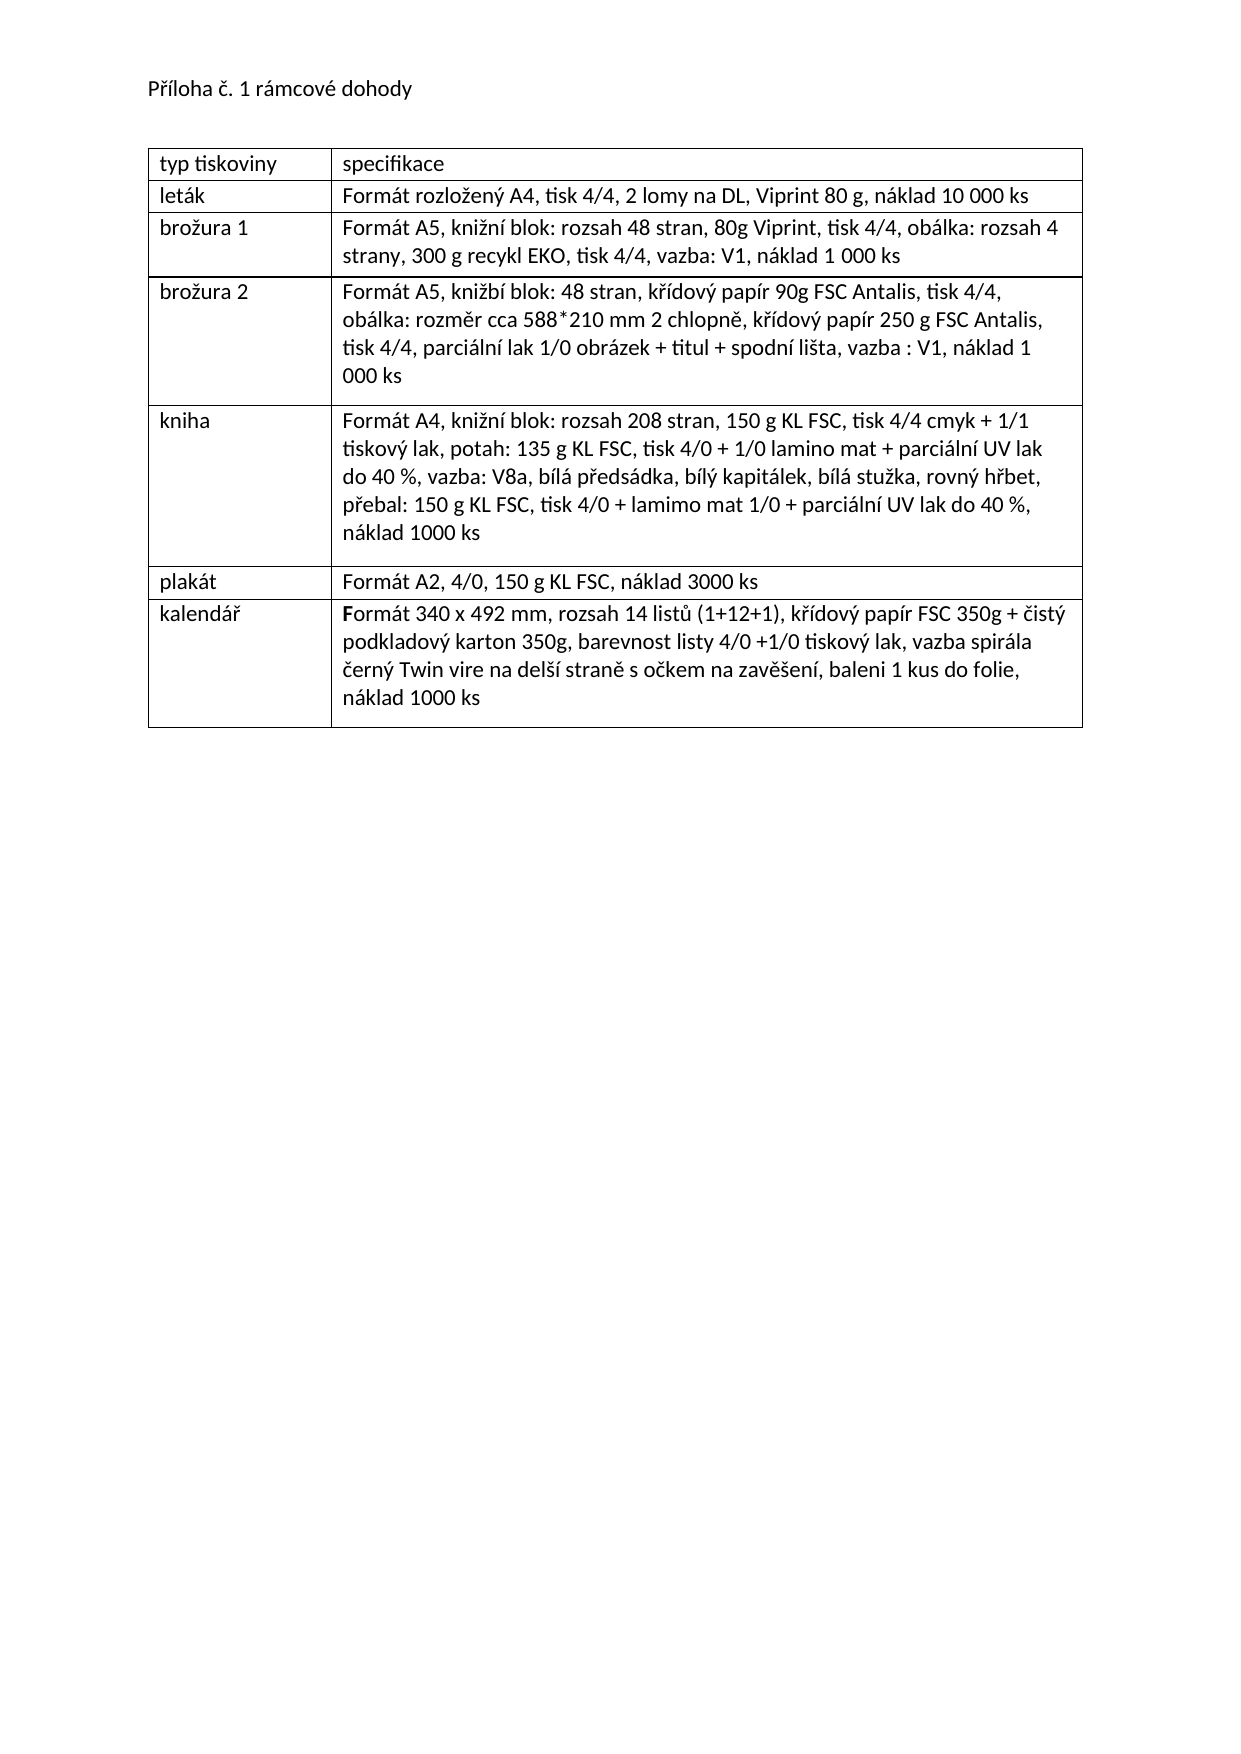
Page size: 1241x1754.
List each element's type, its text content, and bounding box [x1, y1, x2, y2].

table_cell plakát [149, 567, 331, 598]
table_cell kniha [149, 406, 331, 566]
table_cell Formát A5, knižbí blok: 48 stran, křídový papír 90g FSC Antalis, tisk 4/4, obálka: rozměr cca 588*210 mm 2 chlopně, křídový papír 250 g FSC Antalis, tisk 4/4, parciální lak 1/0 obrázek + titul + spodní lišta, vazba : V1, náklad 1 000 ks [332, 278, 1082, 405]
table_cell brožura 1 [149, 213, 331, 276]
table_cell Formát A5, knižní blok: rozsah 48 stran, 80g Viprint, tisk 4/4, obálka: rozsah 4 strany, 300 g recykl EKO, tisk 4/4, vazba: V1, náklad 1 000 ks [332, 213, 1082, 276]
table_header specifikace [332, 149, 1082, 180]
table_cell brožura 2 [149, 278, 331, 405]
table_cell Formát A4, knižní blok: rozsah 208 stran, 150 g KL FSC, tisk 4/4 cmyk + 1/1 tiskový lak, potah: 135 g KL FSC, tisk 4/0 + 1/0 lamino mat + parciální UV lak do 40 %, vazba: V8a, bílá předsádka, bílý kapitálek, bílá stužka, rovný hřbet, přebal: 150 g KL FSC, tisk 4/0 + lamimo mat 1/0 + parciální UV lak do 40 %, náklad 1000 ks [332, 406, 1082, 566]
table_cell Formát 340 x 492 mm, rozsah 14 listů (1+12+1), křídový papír FSC 350g + čistý podkladový karton 350g, barevnost listy 4/0 +1/0 tiskový lak, vazba spirála černý Twin vire na delší straně s očkem na zavěšení, baleni 1 kus do folie, náklad 1000 ks [332, 600, 1082, 727]
table_cell kalendář [149, 600, 331, 727]
table_cell Formát rozložený A4, tisk 4/4, 2 lomy na DL, Viprint 80 g, náklad 10 000 ks [332, 181, 1082, 212]
table_header typ tiskoviny [149, 149, 331, 180]
table_cell Formát A2, 4/0, 150 g KL FSC, náklad 3000 ks [332, 567, 1082, 598]
table_cell leták [149, 181, 331, 212]
